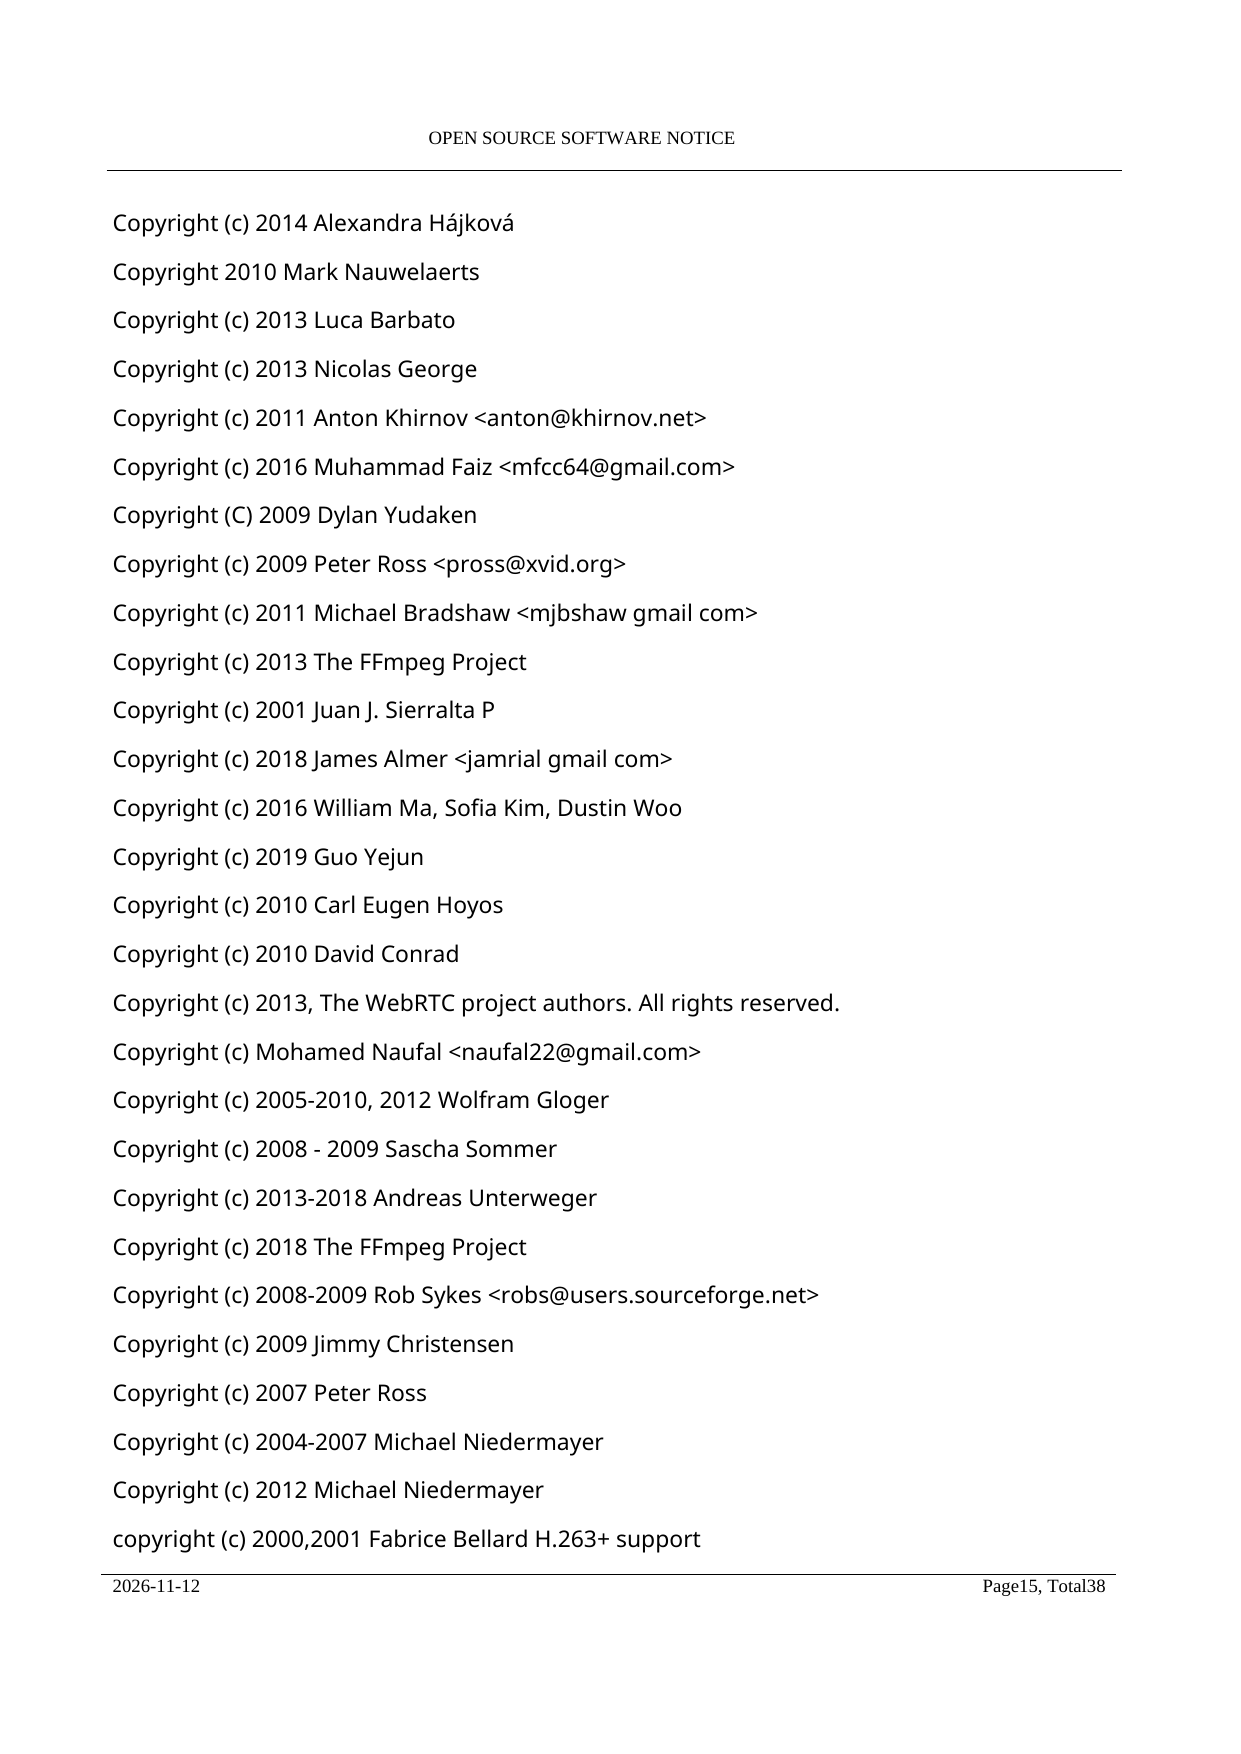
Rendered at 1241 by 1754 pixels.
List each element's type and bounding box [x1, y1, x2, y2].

text [112, 206, 1128, 1555]
